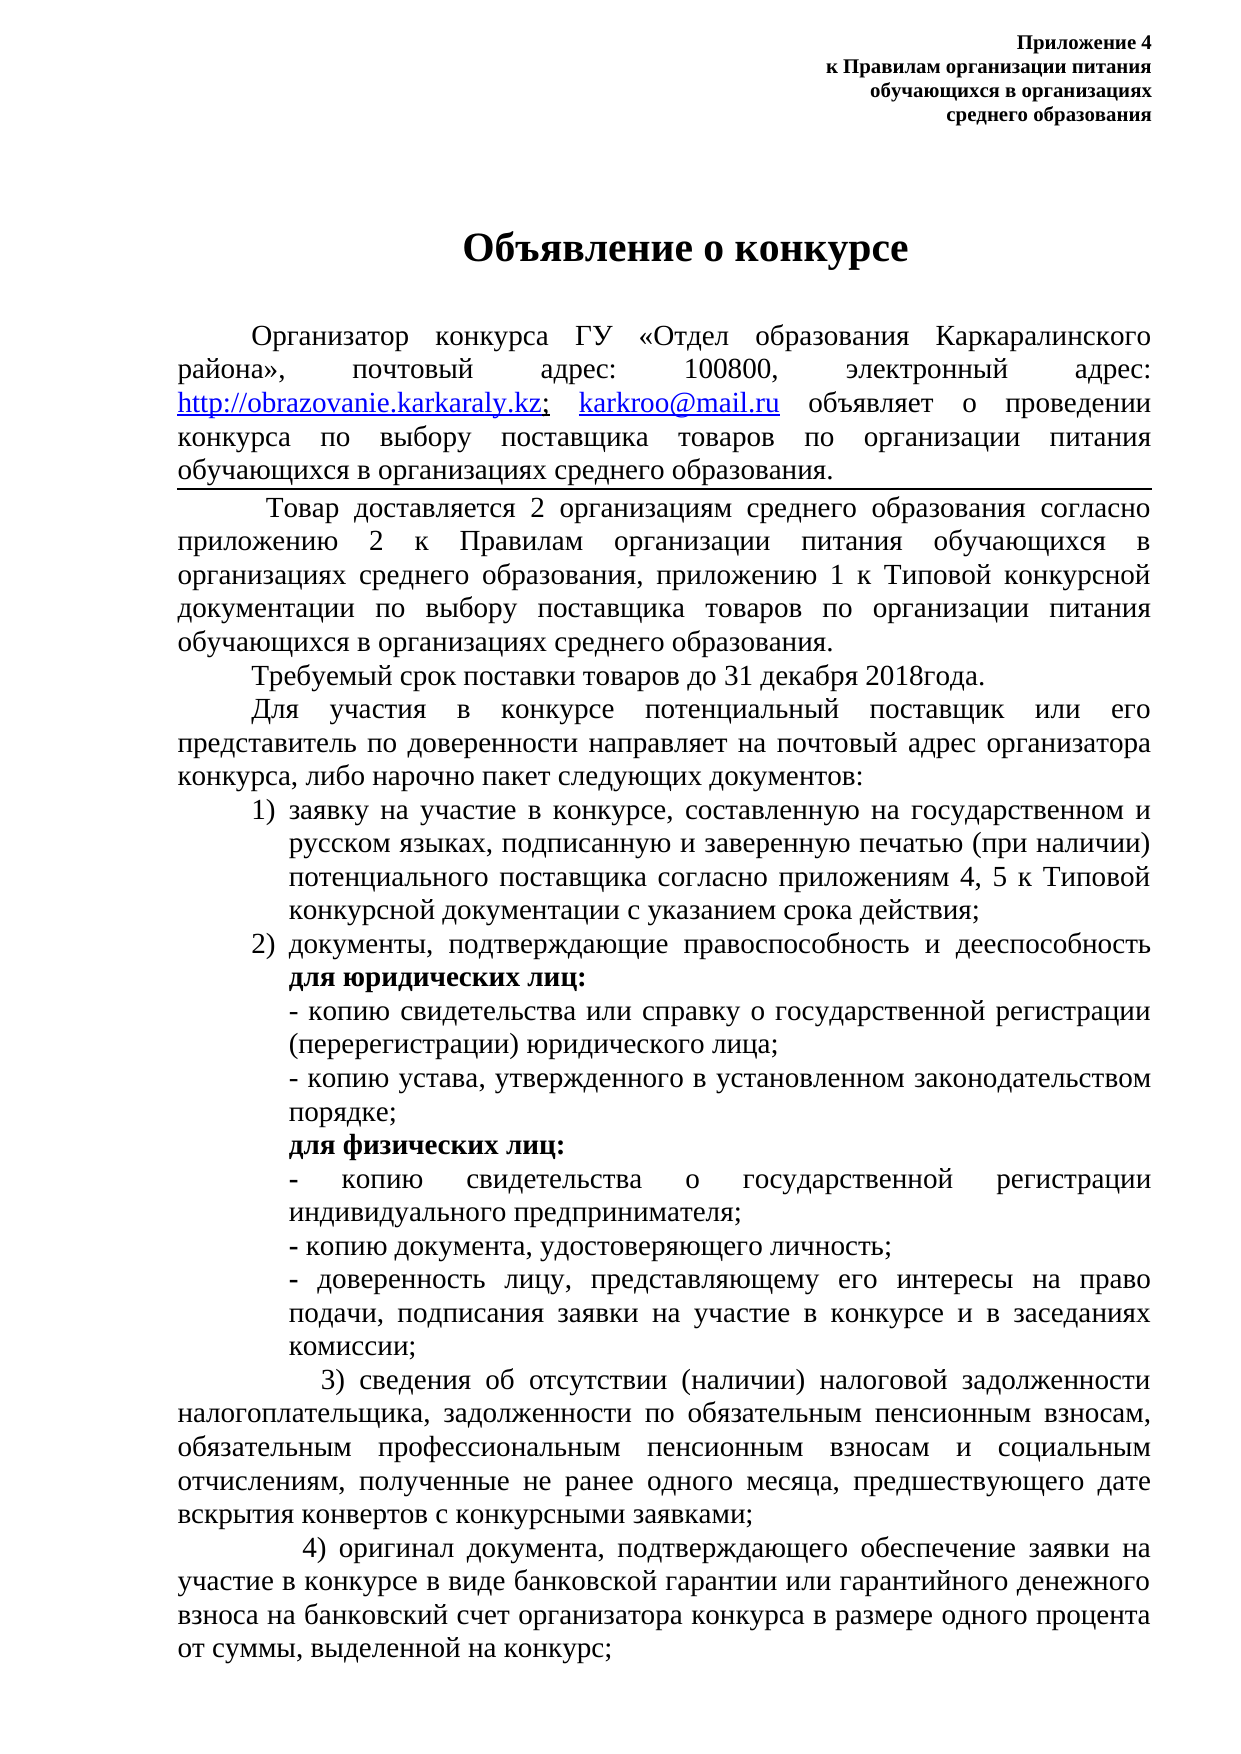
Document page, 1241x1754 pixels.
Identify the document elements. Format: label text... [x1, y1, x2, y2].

text Организатор конкурса ГУ «Отдел образования Каркаралинского района», почтовый адрес: 100800, электронный адрес: http://obrazovanie.karkaraly.kz; karkroo@mail.ru объявляет о проведении конкурса по выбору поставщика товаров по организации питания обучающихся в организациях среднего образования. [177, 318, 1152, 488]
text - доверенность лицу, представляющему его интересы на право подачи, подписания заявки на участие в конкурсе и в заседаниях комиссии; [288, 1261, 1152, 1362]
text - копию документа, удостоверяющего личность; [288, 1228, 1152, 1261]
text - копию свидетельства о государственной регистрации индивидуального предпринимателя; [288, 1161, 1152, 1228]
text 3) сведения об отсутствии (наличии) налоговой задолженности налогоплательщика, задолженности по обязательным пенсионным взносам, обязательным профессиональным пенсионным взносам и социальным отчислениям, полученные не ранее одного месяца, предшествующего дате вскрытия конвертов с конкурсными заявками; [177, 1362, 1152, 1530]
text Требуемый срок поставки товаров до 31 декабря 2018года. [177, 658, 1152, 691]
text среднего образования [177, 102, 1152, 126]
text Для участия в конкурсе потенциальный поставщик или его представитель по доверенности направляет на почтовый адрес организатора конкурса, либо нарочно пакет следующих документов: [177, 691, 1152, 792]
text - копию свидетельства или справку о государственной регистрации (перерегистрации) юридического лица; [288, 993, 1152, 1060]
text Объявление о конкурсе [177, 222, 1152, 270]
list заявку на участие в конкурсе, составленную на государственном и русском языках, подписанную и заверенную печатью (при наличии) потенциального поставщика согласно приложениям 4, 5 к Типовой конкурсной документации с указанием срока действия; [251, 792, 1152, 926]
text к Правилам организации питания [177, 54, 1152, 78]
text Товар доставляется 2 организациям среднего образования согласно приложению 2 к Правилам организации питания обучающихся в организациях среднего образования, приложению 1 к Типовой конкурсной документации по выбору поставщика товаров по организации питания обучающихся в организациях среднего образования. [177, 490, 1152, 658]
list документы, подтверждающие правоспособность и дееспособность для юридических лиц: [251, 926, 1152, 993]
text 4) оригинал документа, подтверждающего обеспечение заявки на участие в конкурсе в виде банковской гарантии или гарантийного денежного взноса на банковский счет организатора конкурса в размере одного процента от суммы, выделенной на конкурс; [177, 1530, 1152, 1664]
text обучающихся в организациях [177, 78, 1152, 102]
text для физических лиц: [288, 1127, 1152, 1161]
text Приложение 4 [177, 29, 1152, 54]
text - копию устава, утвержденного в установленном законодательством порядке; [288, 1060, 1152, 1127]
